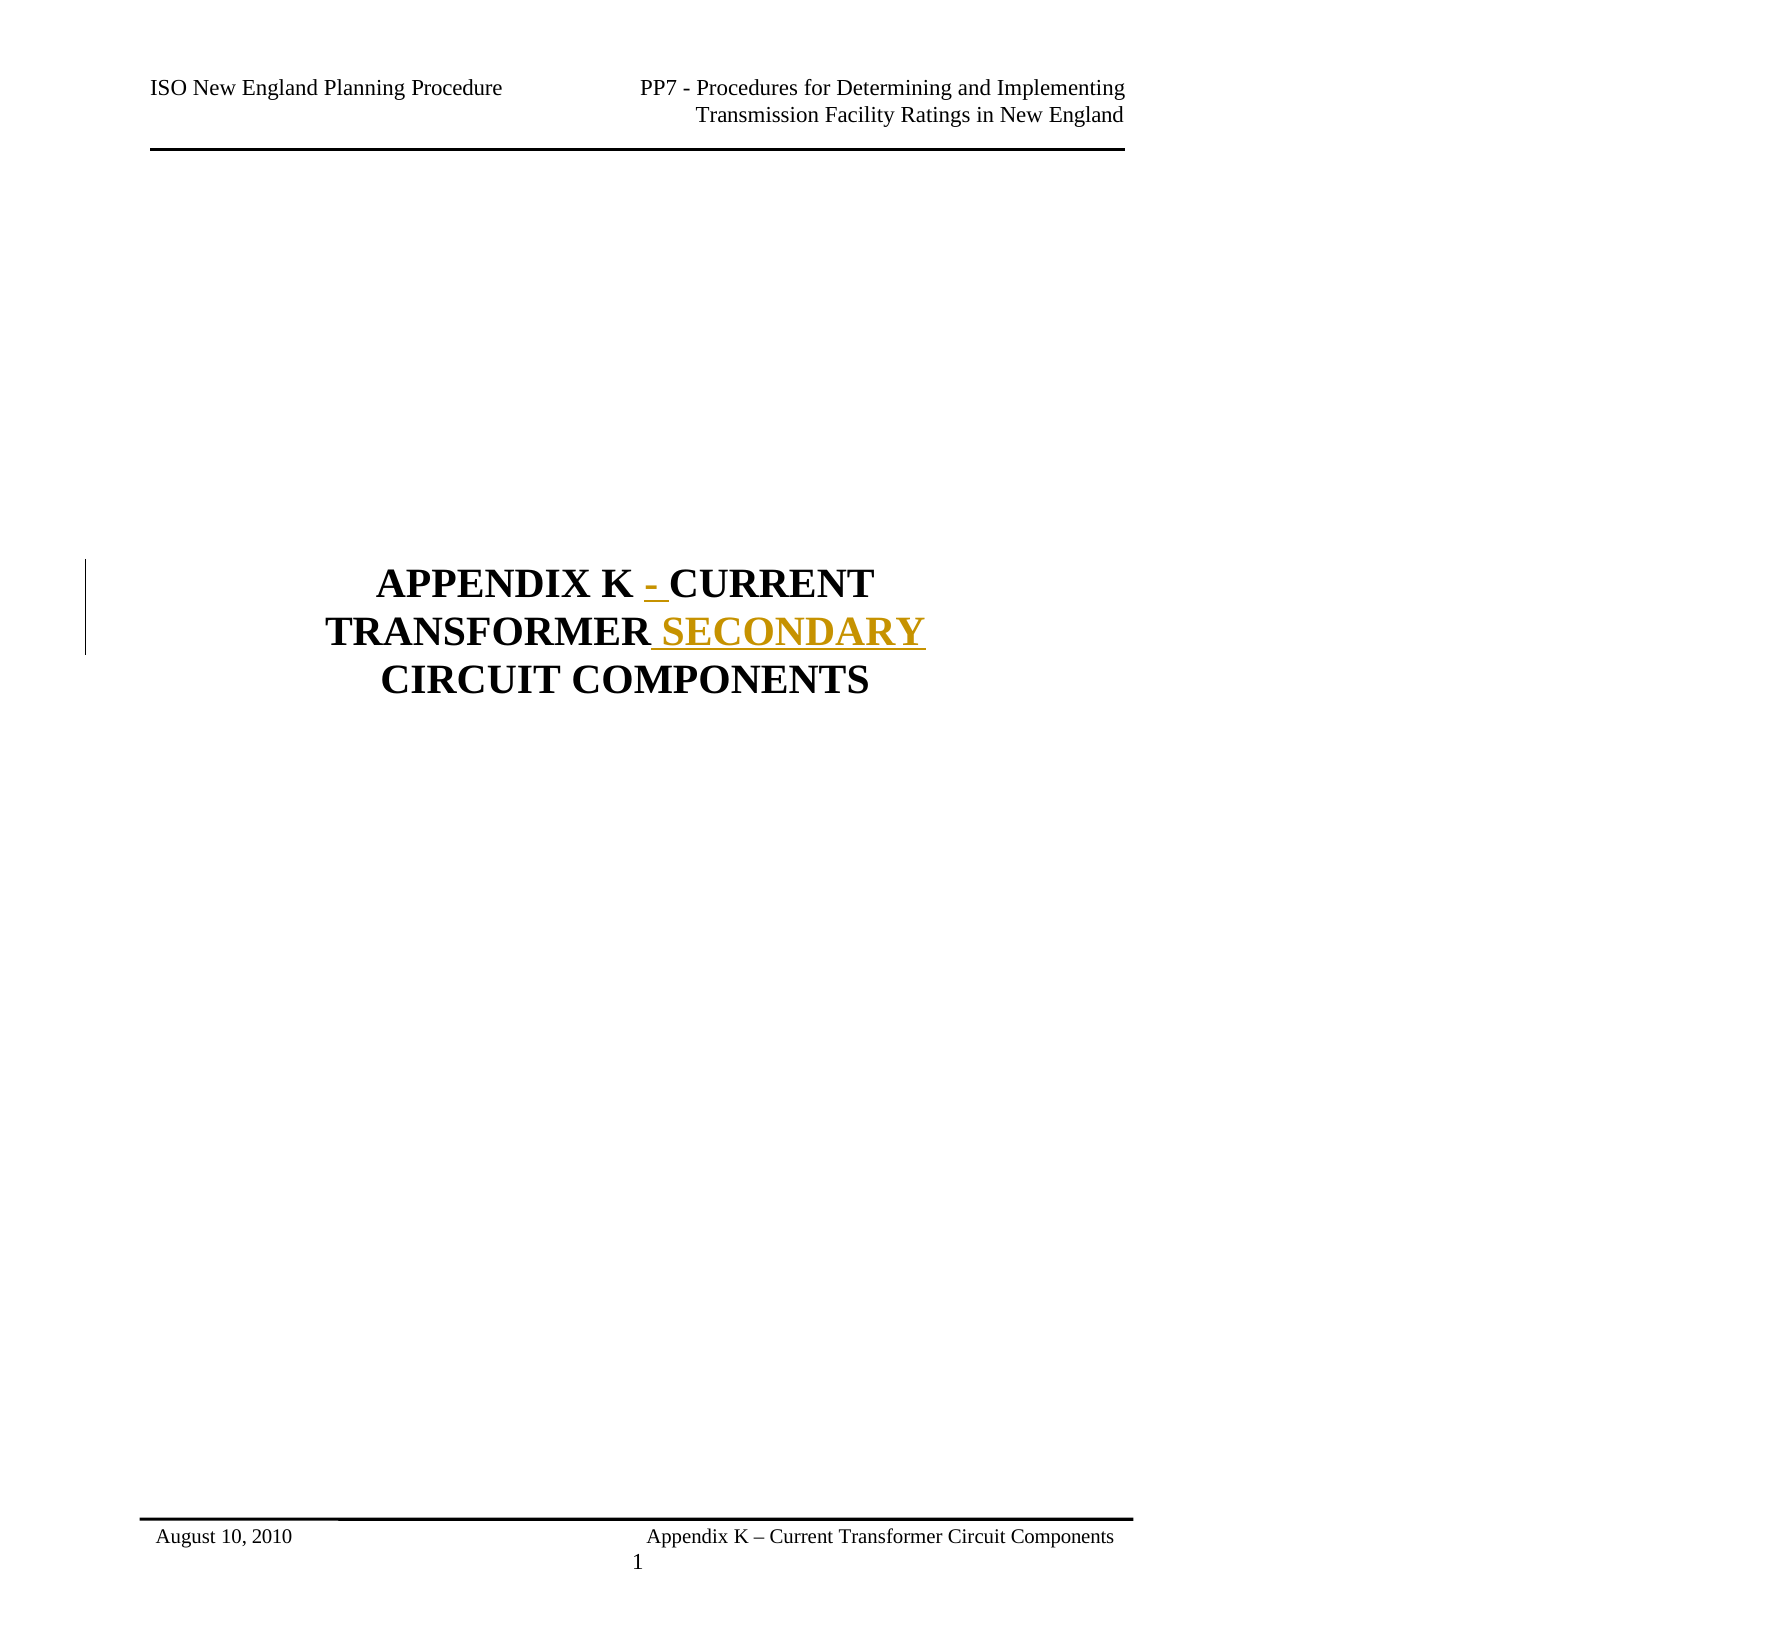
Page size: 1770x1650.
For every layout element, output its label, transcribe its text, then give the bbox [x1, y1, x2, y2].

subtitle APPENDIX K CURRENT TRANSFORMER CIRCUIT COMPONENTS [250, 559, 1000, 702]
